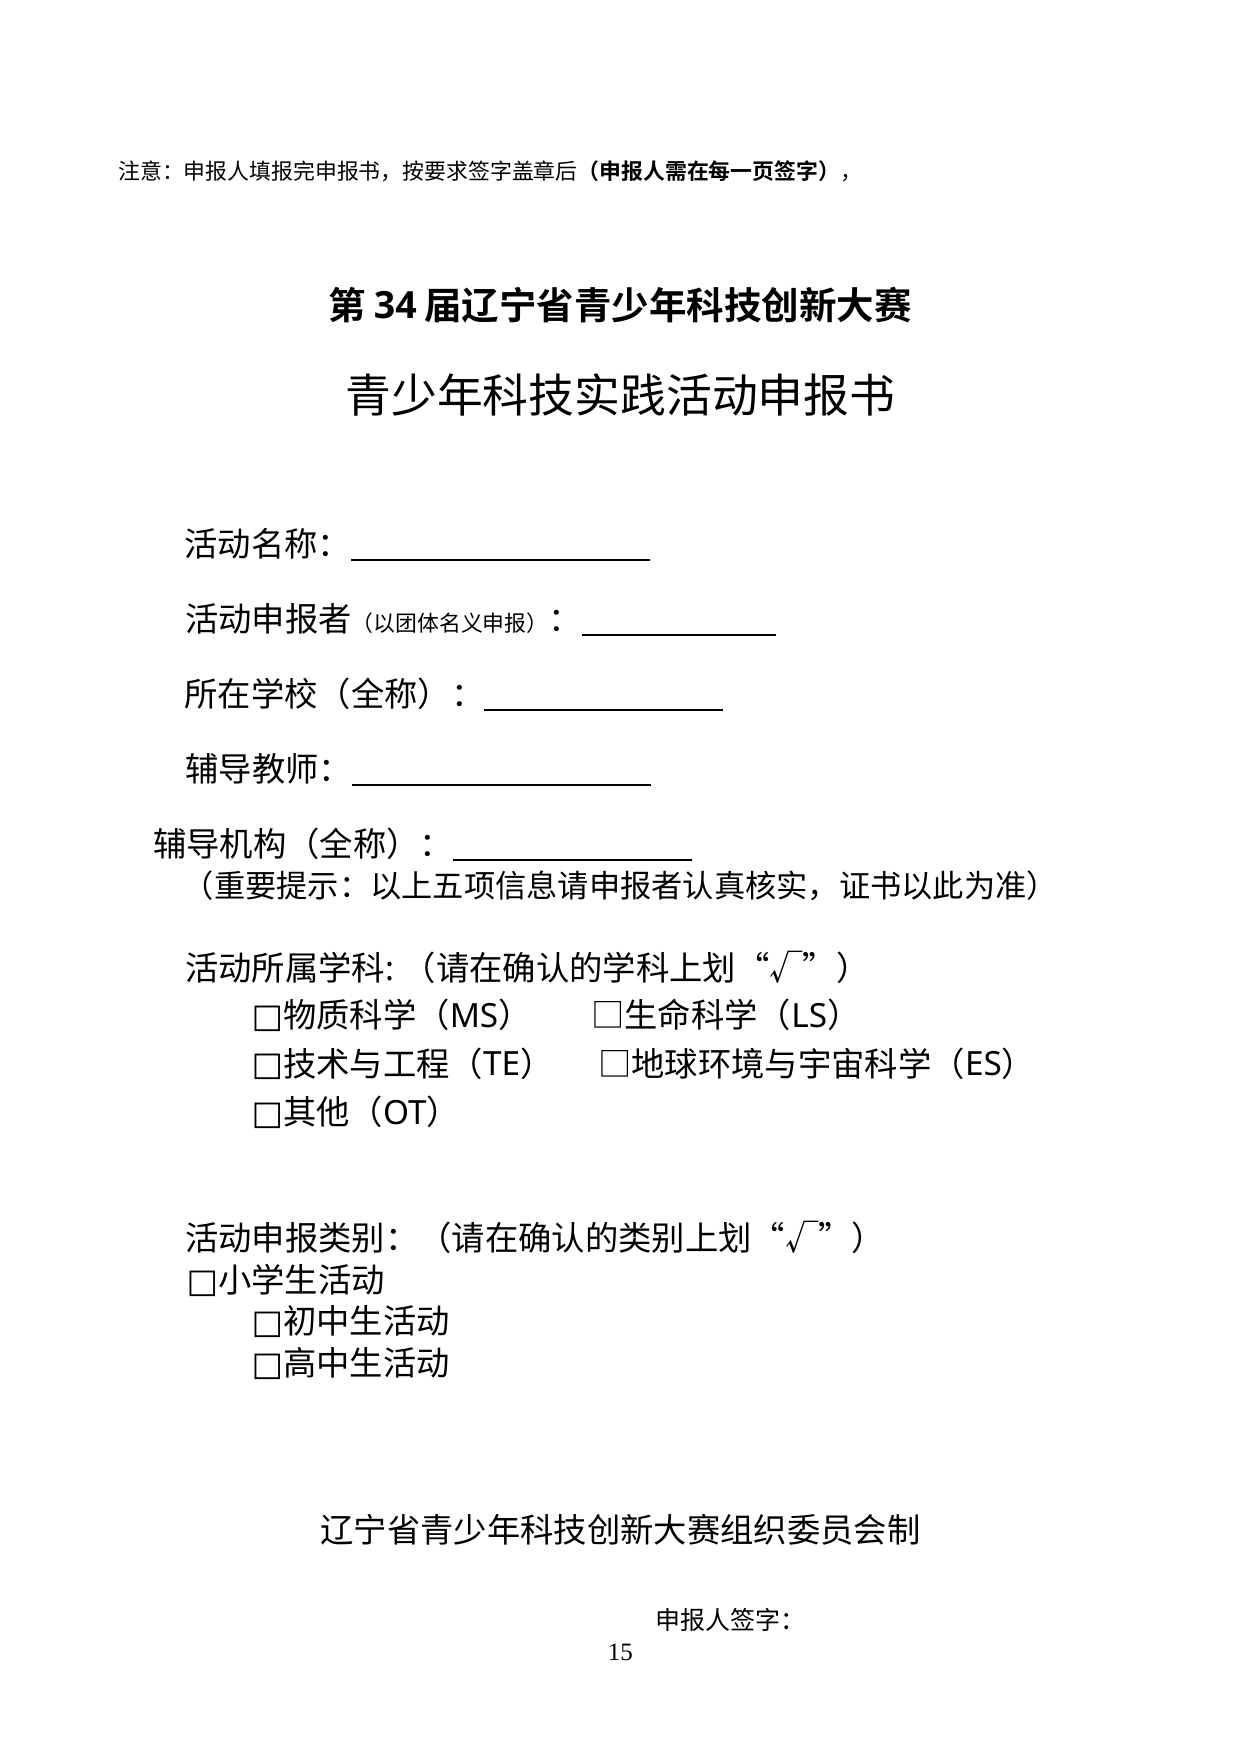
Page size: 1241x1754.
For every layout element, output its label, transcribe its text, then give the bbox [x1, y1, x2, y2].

text 辅导机构（全称）： [118, 826, 1122, 864]
text 辅导教师： [118, 751, 1122, 789]
text □技术与工程（TE） □地球环境与宇宙科学（ES） [118, 1037, 1122, 1086]
text 辽宁省青少年科技创新大赛组织委员会制 [118, 1509, 1122, 1551]
text 活动所属学科: （请在确认的学科上划“√”） [118, 947, 1122, 989]
text □物质科学（MS） □生命科学（LS） [118, 989, 1122, 1037]
text 活动名称： [118, 526, 1122, 564]
text 活动申报类别：（请在确认的类别上划“√”） [118, 1217, 1122, 1259]
text □小学生活动 [118, 1259, 1122, 1301]
text 青少年科技实践活动申报书 [118, 359, 1122, 426]
text □高中生活动 [118, 1342, 1122, 1384]
text □其他（OT） [118, 1086, 1122, 1134]
text 活动申报者（以团体名义申报）： [118, 601, 1122, 639]
text 所在学校（全称）： [118, 676, 1122, 714]
text □初中生活动 [118, 1301, 1122, 1342]
text 注意：申报人填报完申报书，按要求签字盖章后（申报人需在每一页签字）， [118, 154, 1089, 186]
text 第34届辽宁省青少年科技创新大赛 [118, 275, 1122, 330]
text （重要提示：以上五项信息请申报者认真核实，证书以此为准） [118, 864, 1122, 905]
